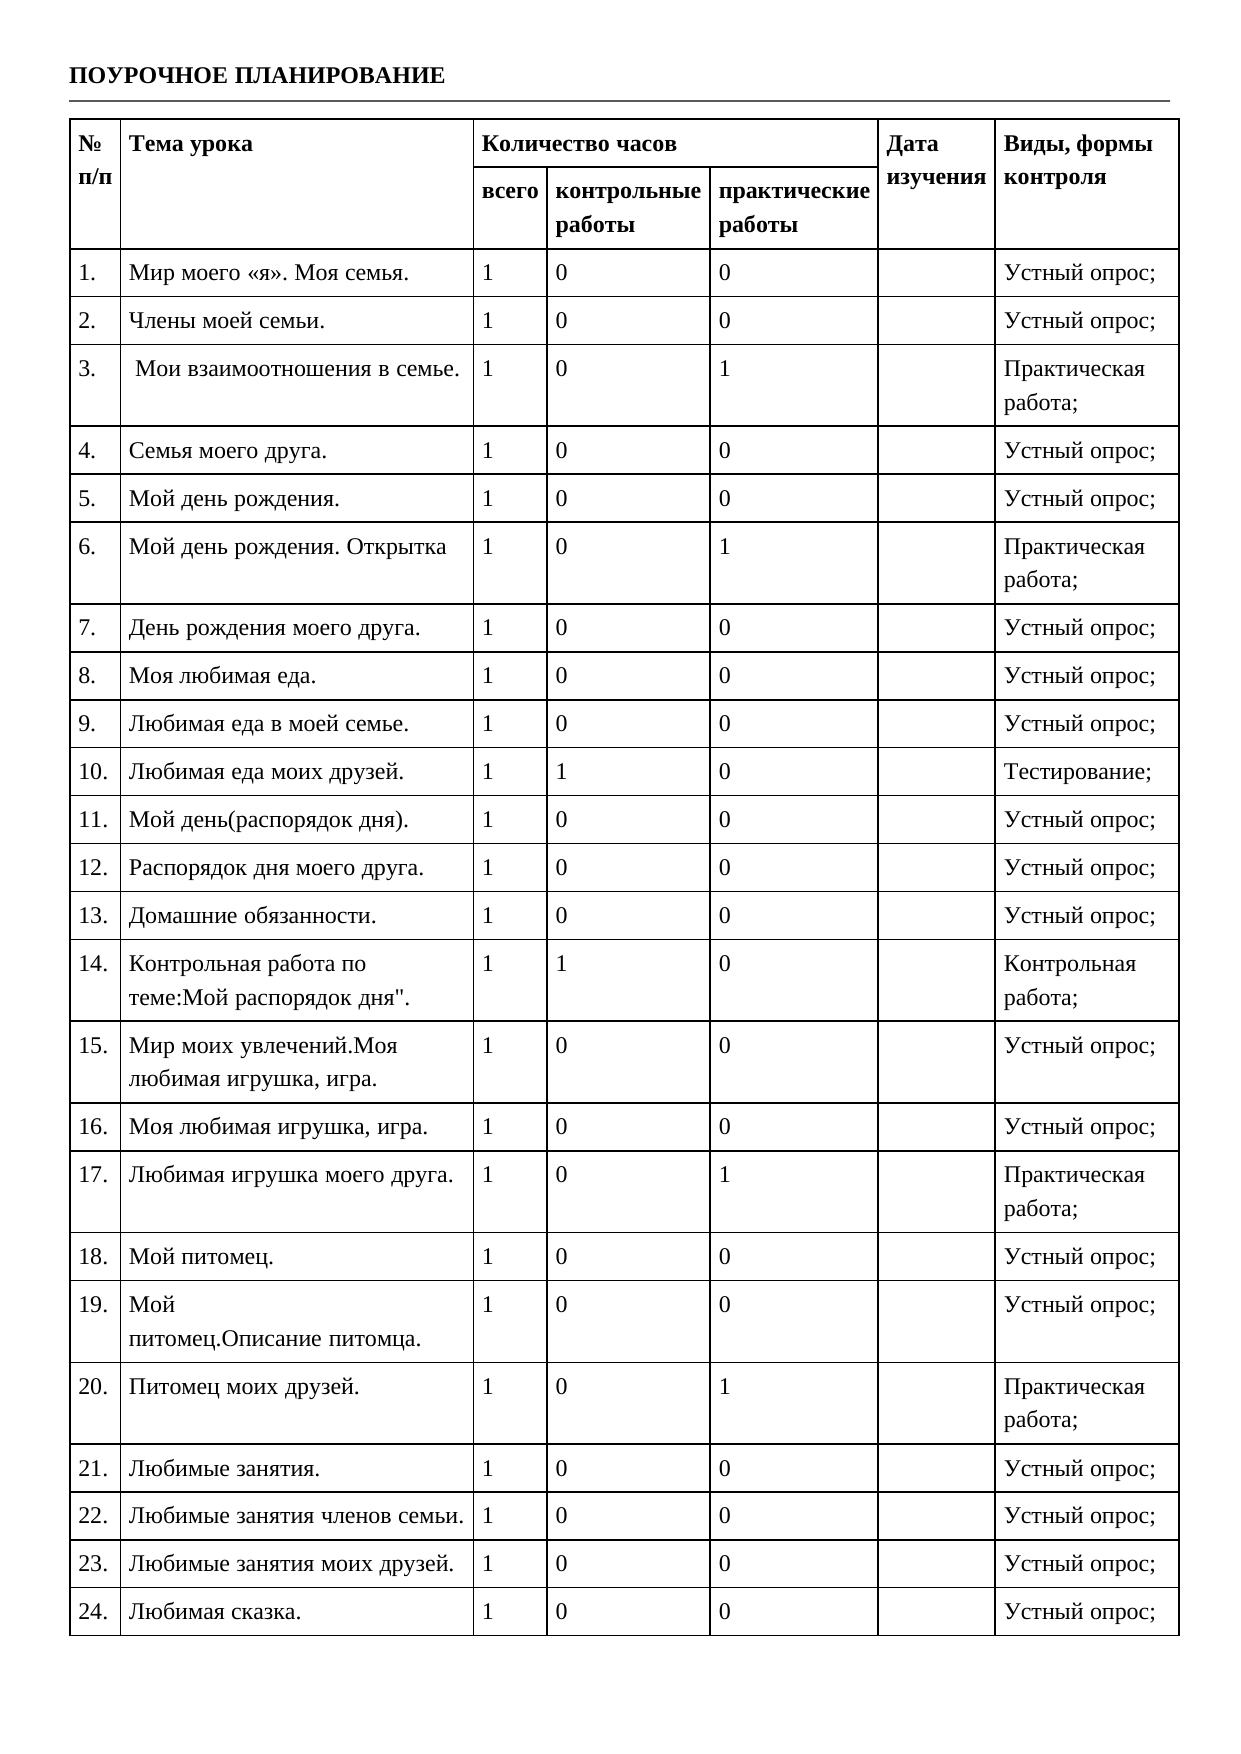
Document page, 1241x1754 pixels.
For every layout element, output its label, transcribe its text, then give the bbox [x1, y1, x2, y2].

table_cell Устный опрос; [996, 1588, 1178, 1635]
table_cell 0 [711, 1022, 877, 1102]
table_cell 1 [711, 523, 877, 603]
table_cell 1 [474, 1588, 546, 1635]
table_cell 1 [711, 345, 877, 425]
table_cell 0 [711, 653, 877, 699]
table_cell Устный опрос; [996, 605, 1178, 651]
table_cell 0 [711, 1445, 877, 1491]
table_cell 13. [71, 892, 120, 938]
table_cell Мир моих увлечений.Моя любимая игрушка, игра. [121, 1022, 473, 1102]
table_cell 1 [474, 1104, 546, 1150]
table_cell 5. [71, 475, 120, 521]
table_cell контрольные работы [548, 168, 709, 248]
table_cell 0 [548, 475, 709, 521]
table_header Дата изучения [879, 120, 994, 248]
table_cell Практическая работа; [996, 1363, 1178, 1443]
table_cell [879, 844, 994, 891]
table_cell 0 [548, 427, 709, 473]
table_cell 1 [474, 297, 546, 344]
table_cell Устный опрос; [996, 796, 1178, 843]
table_cell 0 [711, 1233, 877, 1279]
table_cell Мир моего «я». Моя семья. [121, 250, 473, 296]
table_cell 1 [474, 1363, 546, 1443]
table_cell 12. [71, 844, 120, 891]
table_cell 1 [474, 796, 546, 843]
table_cell Мой день рождения. Открытка [121, 523, 473, 603]
table_cell [879, 1445, 994, 1491]
table_cell 1 [474, 1152, 546, 1232]
table_cell всего [474, 168, 546, 248]
table_cell Устный опрос; [996, 1445, 1178, 1491]
table_cell [879, 605, 994, 651]
table_cell [879, 748, 994, 795]
table_cell 14. [71, 940, 120, 1020]
table_cell [879, 1541, 994, 1587]
table_cell 0 [548, 1233, 709, 1279]
table_cell [879, 427, 994, 473]
table_cell [879, 1493, 994, 1539]
table_cell 18. [71, 1233, 120, 1279]
table_cell 1 [474, 250, 546, 296]
table_header Количество часов [474, 120, 877, 166]
table_cell 0 [548, 297, 709, 344]
table_cell [879, 475, 994, 521]
table_cell 1 [548, 940, 709, 1020]
table_cell 1 [474, 427, 546, 473]
table_cell 0 [711, 1104, 877, 1150]
table_cell 15. [71, 1022, 120, 1102]
table_cell практические работы [711, 168, 877, 248]
table_cell 0 [711, 1281, 877, 1361]
table_cell 1 [474, 1541, 546, 1587]
table_cell 0 [711, 701, 877, 747]
table_cell [879, 250, 994, 296]
table_cell 1 [474, 940, 546, 1020]
table_cell [879, 1281, 994, 1361]
table_cell 1 [711, 1152, 877, 1232]
table_cell [879, 796, 994, 843]
table_cell [879, 940, 994, 1020]
table_cell 0 [548, 1445, 709, 1491]
table_cell 1 [474, 1022, 546, 1102]
table_cell 1 [474, 605, 546, 651]
table_cell 1 [474, 1233, 546, 1279]
table_cell 0 [548, 1152, 709, 1232]
table_cell Практическая работа; [996, 1152, 1178, 1232]
table_cell Устный опрос; [996, 701, 1178, 747]
table_cell 10. [71, 748, 120, 795]
table_cell 24. [71, 1588, 120, 1635]
table_cell 0 [548, 250, 709, 296]
table_cell 0 [711, 892, 877, 938]
table_cell [879, 701, 994, 747]
table_cell [879, 345, 994, 425]
table_cell 19. [71, 1281, 120, 1361]
table_cell 3. [71, 345, 120, 425]
text ПОУРОЧНОЕ ПЛАНИРОВАНИЕ [69, 61, 1192, 89]
table_cell 0 [711, 297, 877, 344]
table_cell Устный опрос; [996, 1541, 1178, 1587]
table_cell 7. [71, 605, 120, 651]
table_cell 0 [548, 796, 709, 843]
table_cell Устный опрос; [996, 1104, 1178, 1150]
table_cell [879, 1363, 994, 1443]
table_cell 0 [548, 1363, 709, 1443]
table_cell 17. [71, 1152, 120, 1232]
table_cell 0 [548, 605, 709, 651]
table_cell Питомец моих друзей. [121, 1363, 473, 1443]
table_cell 6. [71, 523, 120, 603]
table_cell [879, 1022, 994, 1102]
table_cell 0 [711, 1541, 877, 1587]
table_cell 0 [711, 940, 877, 1020]
table_cell 0 [711, 748, 877, 795]
table_cell 0 [711, 250, 877, 296]
table_cell 0 [548, 653, 709, 699]
table_cell 1 [548, 748, 709, 795]
table_cell Устный опрос; [996, 1022, 1178, 1102]
table_cell 1 [474, 1445, 546, 1491]
table_cell Члены моей семьи. [121, 297, 473, 344]
table_cell 1 [711, 1363, 877, 1443]
table_cell [879, 1152, 994, 1232]
table_cell Мой питомец.Описание питомца. [121, 1281, 473, 1361]
table_cell Контрольная работа; [996, 940, 1178, 1020]
table_cell Любимая сказка. [121, 1588, 473, 1635]
table_cell 0 [548, 892, 709, 938]
table_cell 1 [474, 892, 546, 938]
table_cell Устный опрос; [996, 844, 1178, 891]
table_cell Любимые занятия. [121, 1445, 473, 1491]
table_cell 1 [474, 701, 546, 747]
table_header № п/п [71, 120, 120, 248]
table_cell [879, 523, 994, 603]
table_cell 1 [474, 345, 546, 425]
table_cell 1 [474, 475, 546, 521]
table_cell 0 [711, 796, 877, 843]
table_cell 1 [474, 523, 546, 603]
table_cell Тестирование; [996, 748, 1178, 795]
table_cell Практическая работа; [996, 345, 1178, 425]
table_cell 8. [71, 653, 120, 699]
table_cell Устный опрос; [996, 250, 1178, 296]
table_cell 9. [71, 701, 120, 747]
table_cell 23. [71, 1541, 120, 1587]
table_cell Моя любимая еда. [121, 653, 473, 699]
table_cell [879, 297, 994, 344]
table_cell Моя любимая игрушка, игра. [121, 1104, 473, 1150]
table_cell Устный опрос; [996, 475, 1178, 521]
table_cell День рождения моего друга. [121, 605, 473, 651]
table_cell 2. [71, 297, 120, 344]
table_cell 1 [474, 748, 546, 795]
table_cell Мой питомец. [121, 1233, 473, 1279]
table_cell 0 [548, 1493, 709, 1539]
table_cell Устный опрос; [996, 1493, 1178, 1539]
table_cell 22. [71, 1493, 120, 1539]
table_cell 0 [711, 475, 877, 521]
table_cell [879, 1233, 994, 1279]
table_cell Семья моего друга. [121, 427, 473, 473]
table_cell 21. [71, 1445, 120, 1491]
table_cell Любимая игрушка моего друга. [121, 1152, 473, 1232]
table_cell Устный опрос; [996, 653, 1178, 699]
table_cell Распорядок дня моего друга. [121, 844, 473, 891]
table_cell 0 [711, 605, 877, 651]
table_cell 0 [548, 701, 709, 747]
table_cell 0 [548, 1104, 709, 1150]
table_cell 1 [474, 1281, 546, 1361]
table_cell Устный опрос; [996, 297, 1178, 344]
table_cell 1. [71, 250, 120, 296]
table_cell 0 [548, 844, 709, 891]
table_cell Домашние обязанности. [121, 892, 473, 938]
table_cell [879, 1104, 994, 1150]
table_cell 0 [548, 1541, 709, 1587]
table_cell Устный опрос; [996, 892, 1178, 938]
table_cell 4. [71, 427, 120, 473]
table_cell 0 [711, 1588, 877, 1635]
table_cell 0 [548, 345, 709, 425]
table_cell Устный опрос; [996, 427, 1178, 473]
table_cell [879, 892, 994, 938]
table_cell 1 [474, 1493, 546, 1539]
table_cell 16. [71, 1104, 120, 1150]
table_cell Мои взаимоотношения в семье. [121, 345, 473, 425]
table_cell [879, 653, 994, 699]
table_cell Практическая работа; [996, 523, 1178, 603]
table_cell Устный опрос; [996, 1281, 1178, 1361]
table_cell 20. [71, 1363, 120, 1443]
table_cell 0 [711, 844, 877, 891]
table_cell Мой день(распорядок дня). [121, 796, 473, 843]
table_cell Любимые занятия моих друзей. [121, 1541, 473, 1587]
table_cell 1 [474, 653, 546, 699]
table_cell 1 [474, 844, 546, 891]
table_cell [879, 1588, 994, 1635]
table_header Виды, формы контроля [996, 120, 1178, 248]
table_cell Мой день рождения. [121, 475, 473, 521]
table_cell 0 [548, 523, 709, 603]
table_cell 0 [711, 427, 877, 473]
table_cell 0 [548, 1022, 709, 1102]
table_cell 11. [71, 796, 120, 843]
table_header Тема урока [121, 120, 473, 248]
table_cell Любимая еда моих друзей. [121, 748, 473, 795]
table_cell Любимая еда в моей семье. [121, 701, 473, 747]
table_cell 0 [711, 1493, 877, 1539]
table_cell Устный опрос; [996, 1233, 1178, 1279]
table_cell Контрольная работа по теме:Мой распорядок дня". [121, 940, 473, 1020]
table_cell 0 [548, 1281, 709, 1361]
table_cell 0 [548, 1588, 709, 1635]
table_cell Любимые занятия членов семьи. [121, 1493, 473, 1539]
